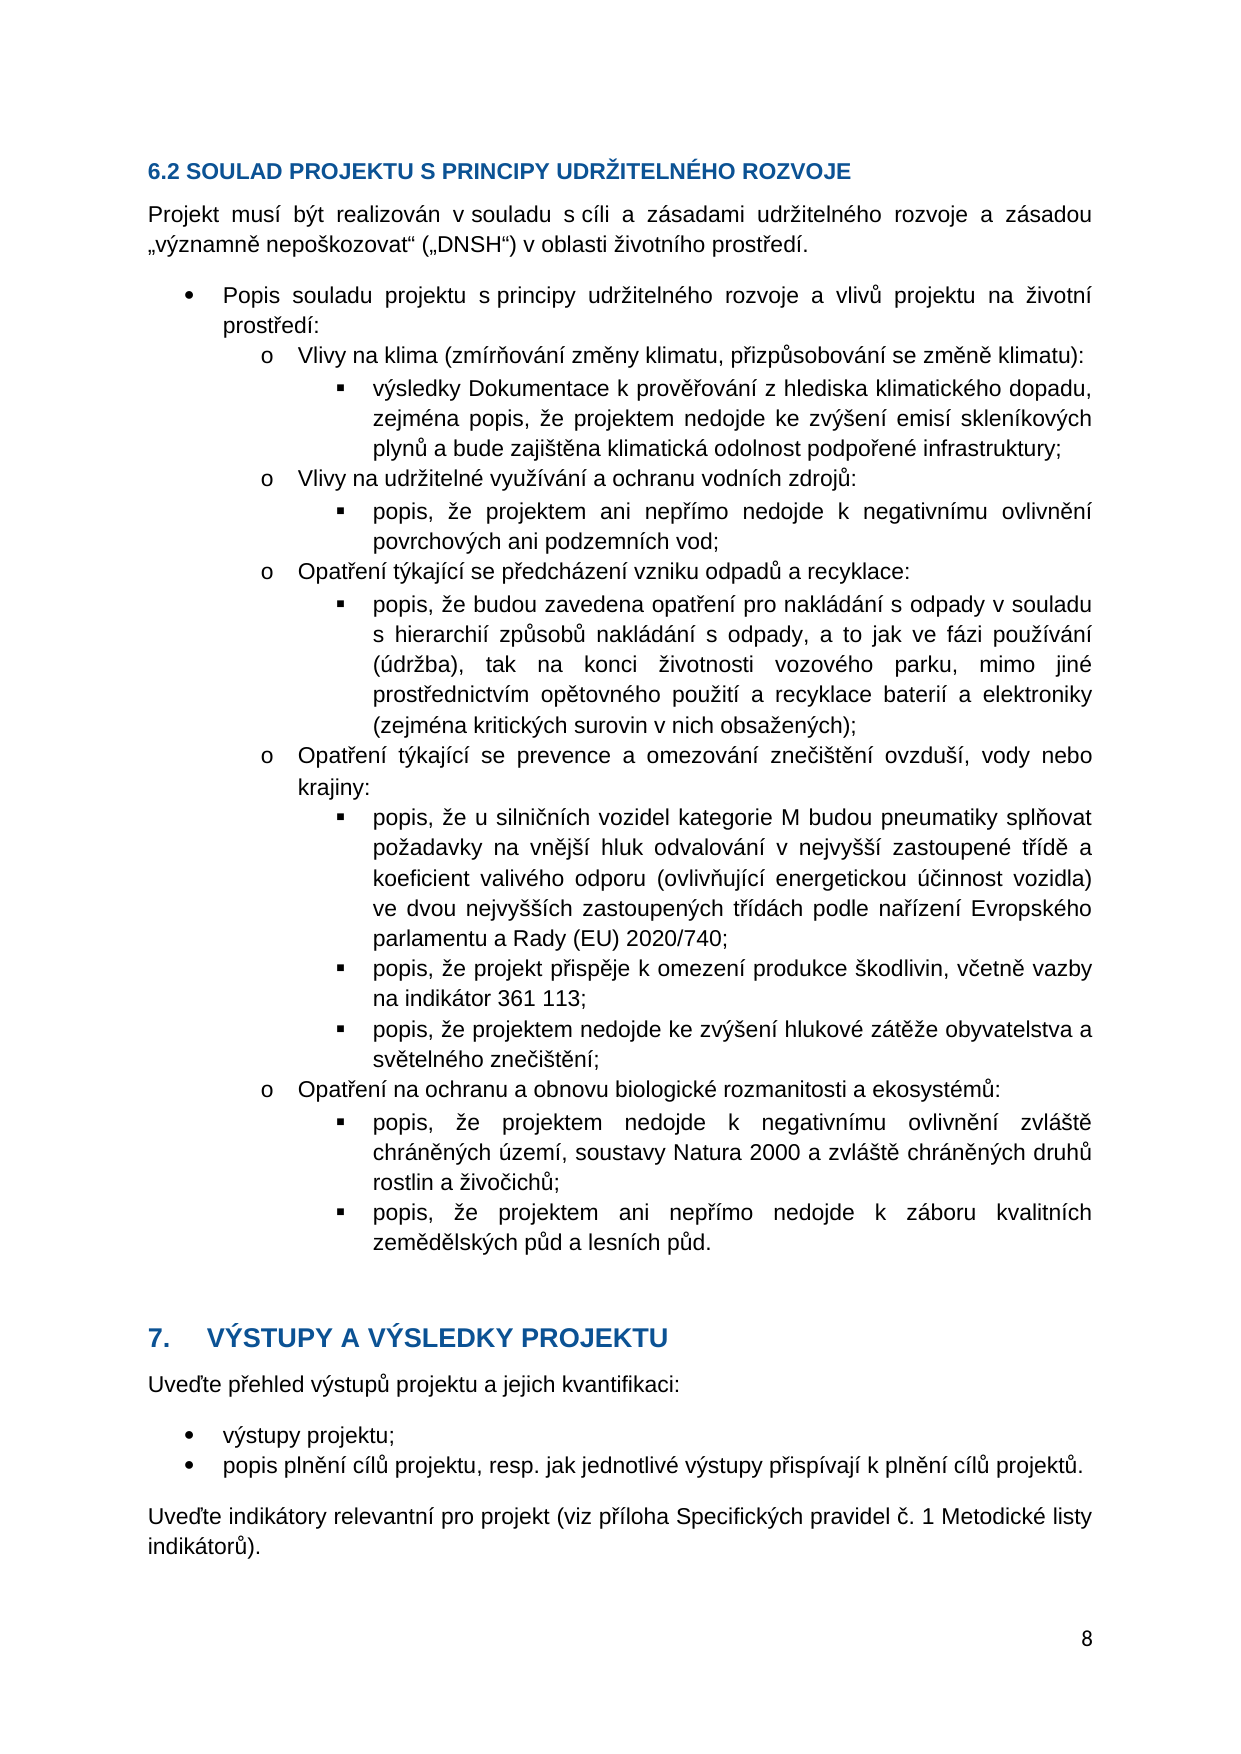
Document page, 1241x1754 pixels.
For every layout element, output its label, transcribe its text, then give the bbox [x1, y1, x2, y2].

list Vlivy na udržitelné využívání a ochranu vodních zdrojů: [260, 465, 1093, 494]
text Uveďte indikátory relevantní pro projekt (viz příloha Specifických pravidel č. 1 Metodické listy indikátorů). [148, 1503, 1093, 1559]
subtitle Výstupy a výsledky projektu [148, 1322, 1093, 1353]
text Projekt musí být realizován v souladu s cíli a zásadami udržitelného rozvoje a zásadou „významně nepoškozovat“ („DNSH“) v oblasti životního prostředí. [148, 201, 1093, 257]
list popis, že projektem ani nepřímo nedojde k negativnímu ovlivnění povrchových ani podzemních vod; [335, 498, 1093, 554]
list popis, že projekt přispěje k omezení produkce škodlivin, včetně vazby na indikátor 361 113; [335, 955, 1093, 1012]
list popis plnění cílů projektu, resp. jak jednotlivé výstupy přispívají k plnění cílů projektů. [185, 1452, 1093, 1478]
list Opatření týkající se předcházení vzniku odpadů a recyklace: [260, 558, 1093, 587]
text Uveďte přehled výstupů projektu a jejich kvantifikaci: [148, 1371, 1093, 1397]
list popis, že projektem ani nepřímo nedojde k záboru kvalitních zemědělských půd a lesních půd. [335, 1199, 1093, 1256]
list Opatření na ochranu a obnovu biologické rozmanitosti a ekosystémů: [260, 1076, 1093, 1104]
list výsledky Dokumentace k prověřování z hlediska klimatického dopadu, zejména popis, že projektem nedojde ke zvýšení emisí skleníkových plynů a bude zajištěna klimatická odolnost podpořené infrastruktury; [335, 375, 1093, 461]
list popis, že u silničních vozidel kategorie M budou pneumatiky splňovat požadavky na vnější hluk odvalování v nejvyšší zastoupené třídě a koeficient valivého odporu (ovlivňující energetickou účinnost vozidla) ve dvou nejvyšších zastoupených třídách podle nařízení Evropského parlamentu a Rady (EU) 2020/740; [335, 804, 1093, 951]
list popis, že projektem nedojde k negativnímu ovlivnění zvláště chráněných území, soustavy Natura 2000 a zvláště chráněných druhů rostlin a živočichů; [335, 1108, 1093, 1195]
subtitle 6.2 Soulad projektu s principy udržitelného rozvoje [148, 158, 1093, 184]
list popis, že budou zavedena opatření pro nakládání s odpady v souladu s hierarchií způsobů nakládání s odpady, a to jak ve fázi používání (údržba), tak na konci životnosti vozového parku, mimo jiné prostřednictvím opětovného použití a recyklace baterií a elektroniky (zejména kritických surovin v nich obsažených); [335, 591, 1093, 738]
list Vlivy na klima (zmírňování změny klimatu, přizpůsobování se změně klimatu): [260, 342, 1093, 371]
list Popis souladu projektu s principy udržitelného rozvoje a vlivů projektu na životní prostředí: [185, 282, 1093, 338]
list výstupy projektu; [185, 1422, 1093, 1448]
list popis, že projektem nedojde ke zvýšení hlukové zátěže obyvatelstva a světelného znečištění; [335, 1016, 1093, 1072]
list Opatření týkající se prevence a omezování znečištění ovzduší, vody nebo krajiny: [260, 742, 1093, 800]
